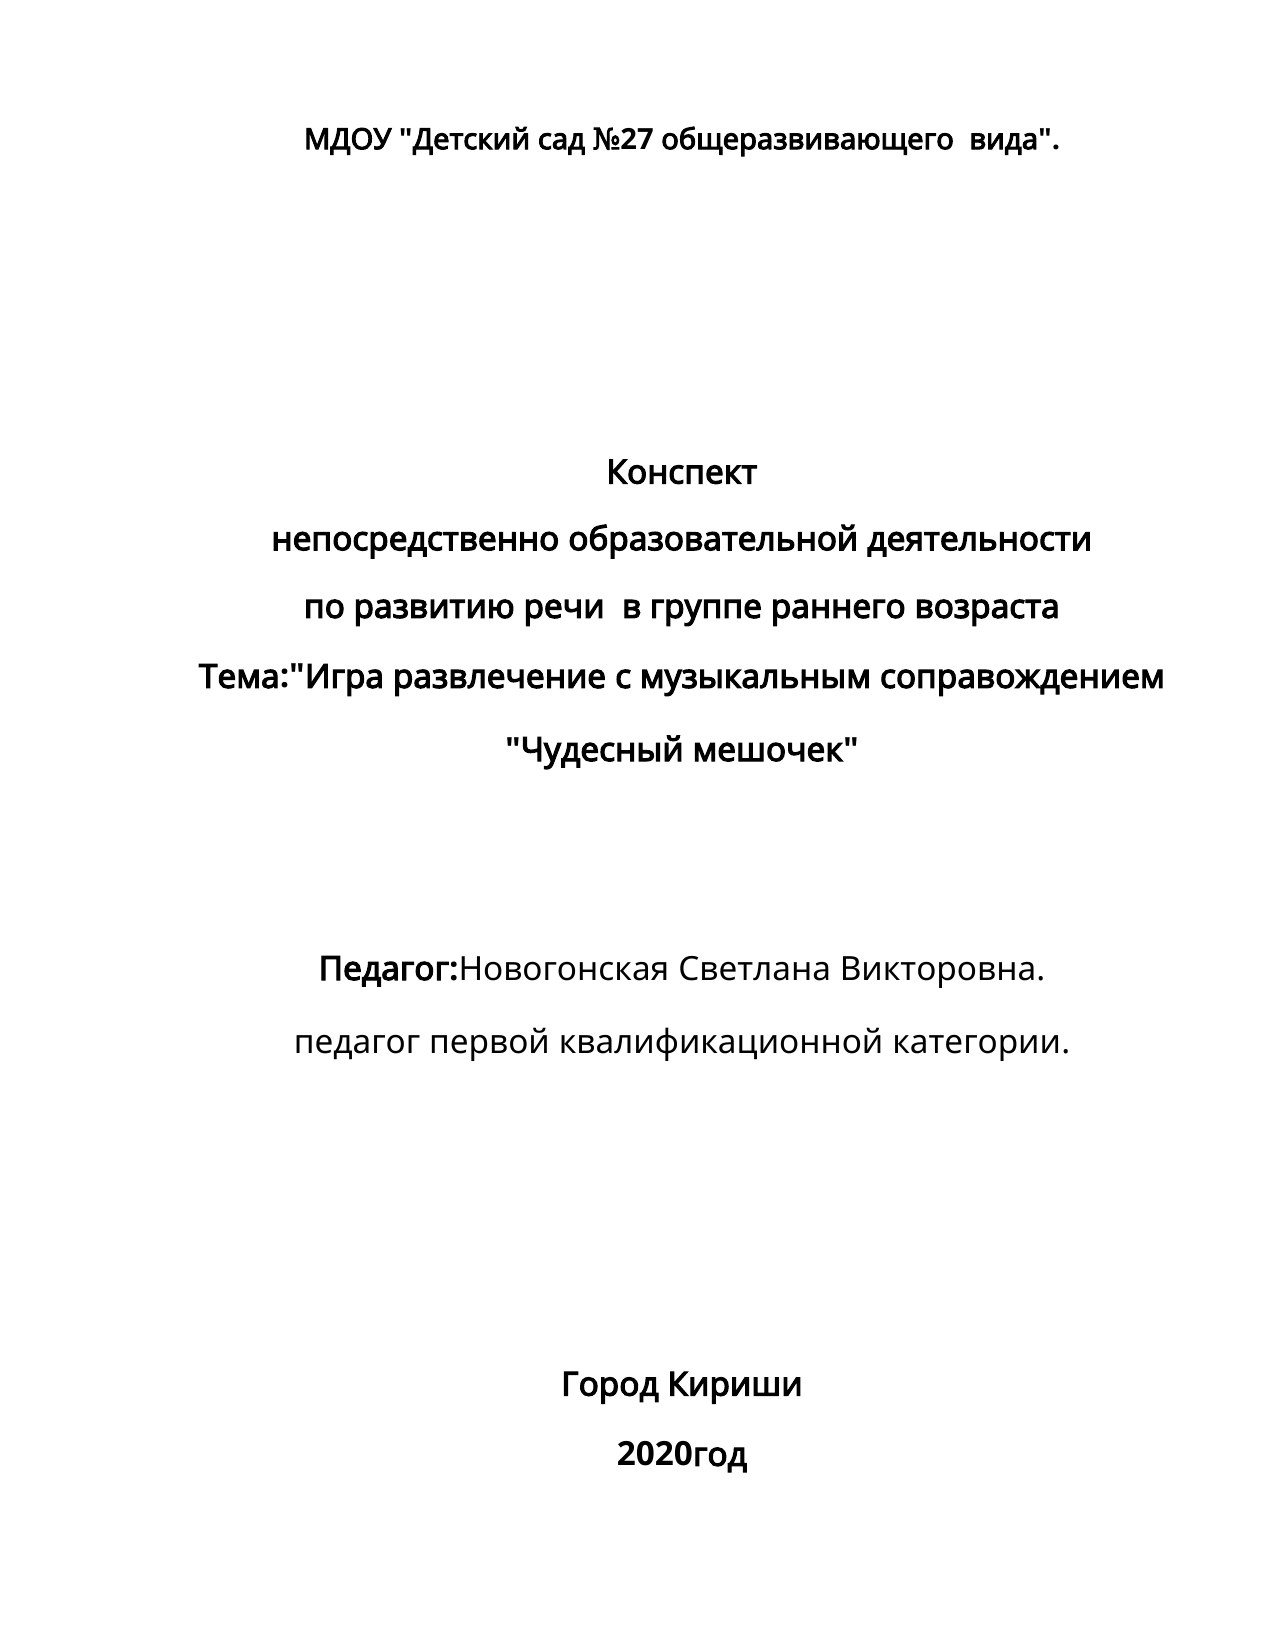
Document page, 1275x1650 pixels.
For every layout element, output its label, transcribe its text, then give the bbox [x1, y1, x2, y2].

text "Чудесный мешочек" [177, 725, 1186, 771]
text Тема:"Игра развлечение с музыкальным соправождением [177, 652, 1186, 698]
text 2020год [177, 1430, 1186, 1476]
text Конспект [177, 450, 1186, 490]
text непосредственно образовательной деятельности [177, 517, 1186, 557]
text МДОУ "Детский сад №27 общеразвивающего вида". [177, 118, 1186, 158]
text по развитию речи в группе раннего возраста [177, 585, 1186, 625]
text Педагог:Новогонская Светлана Викторовна. [177, 944, 1186, 990]
text педагог первой квалификационной категории. [177, 1017, 1186, 1063]
text Город Кириши [177, 1362, 1186, 1402]
